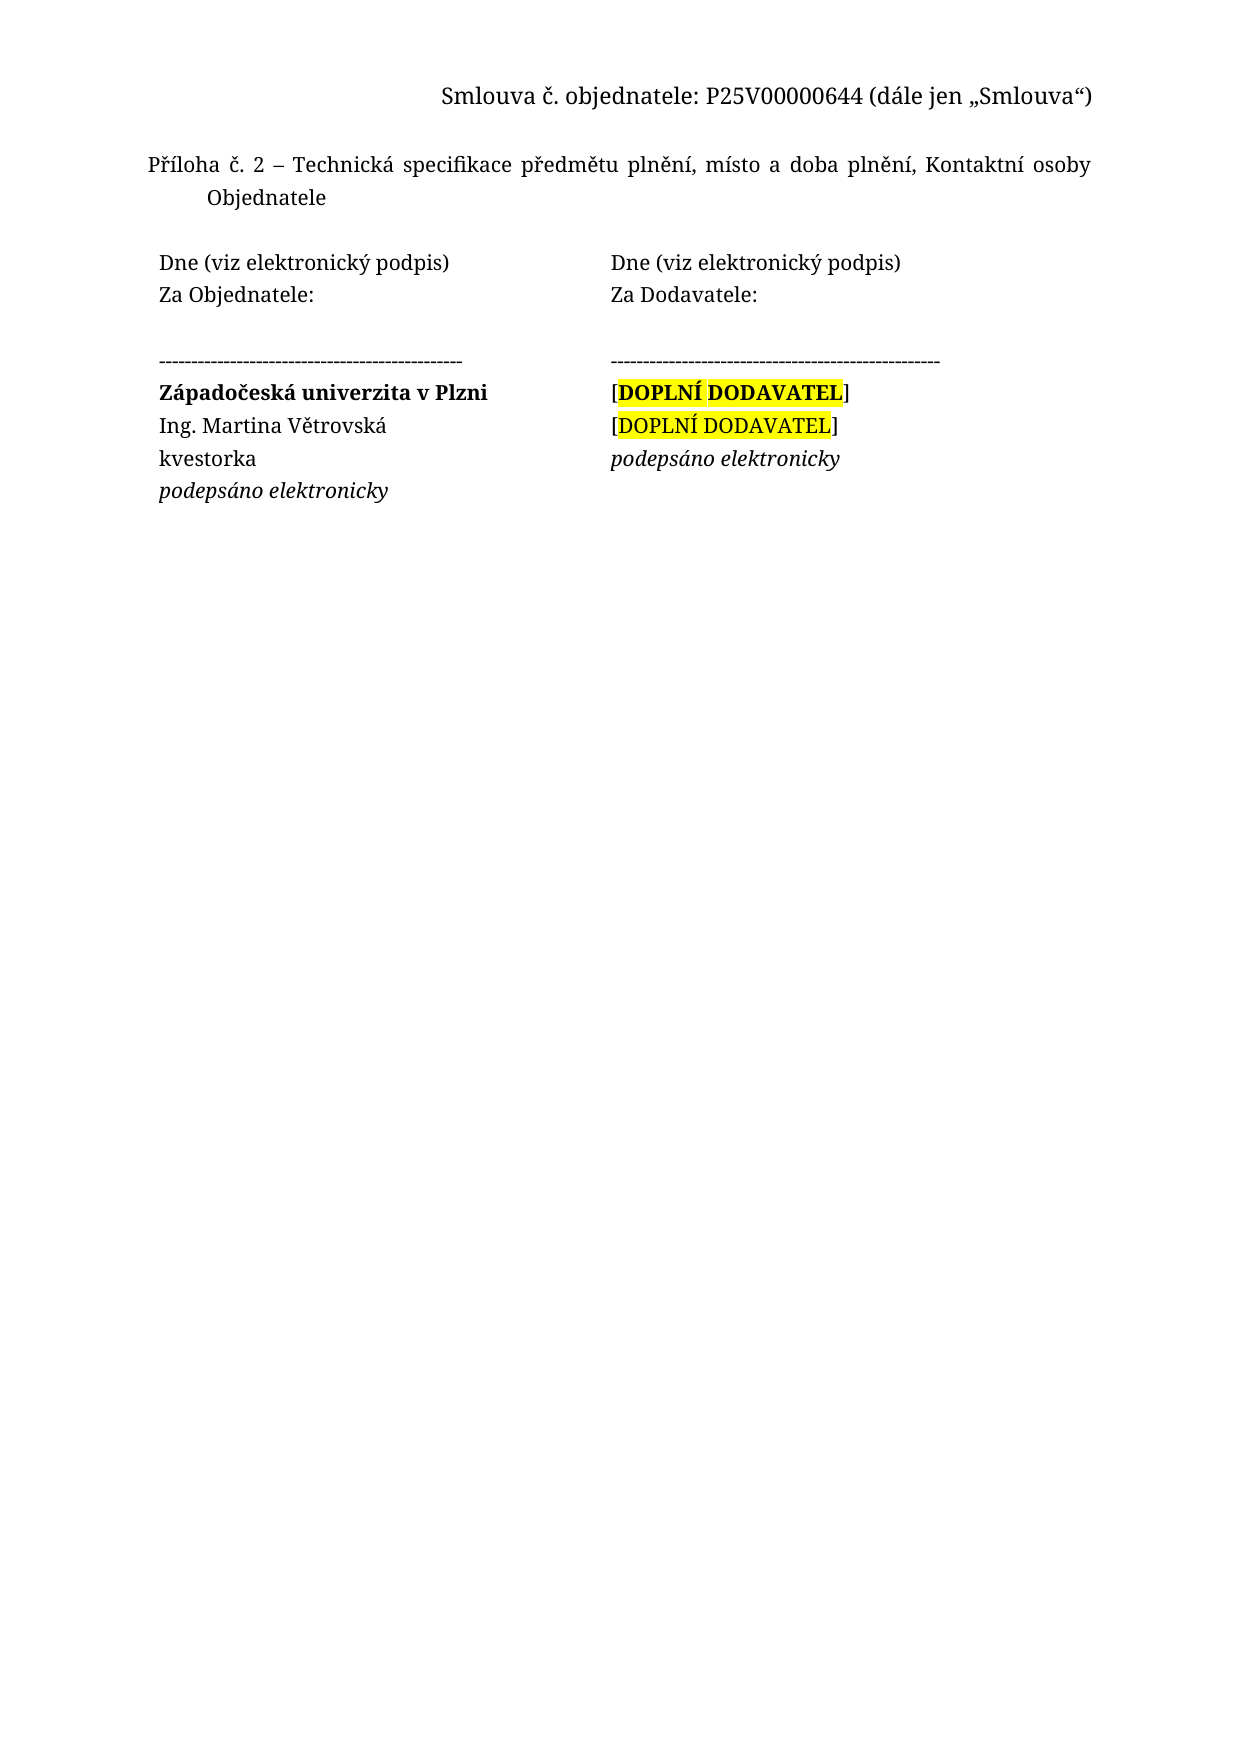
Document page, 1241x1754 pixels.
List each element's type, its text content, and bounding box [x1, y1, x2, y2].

table_header Dne (viz elektronický podpis) Za Objednatele: ----------------------------------------------- Západočeská univerzita v Plzni Ing. Martina Větrovská kvestorka podepsáno elektronicky [148, 248, 599, 508]
table_header Dne (viz elektronický podpis) Za Dodavatele: --------------------------------------------------- [DOPLNÍ DODAVATEL] [DOPLNÍ DODAVATEL] podepsáno elektronicky [599, 248, 1051, 508]
text Příloha č. 2 – Technická specifikace předmětu plnění, místo a doba plnění, Kontaktní osoby Objednatele [148, 150, 1093, 211]
